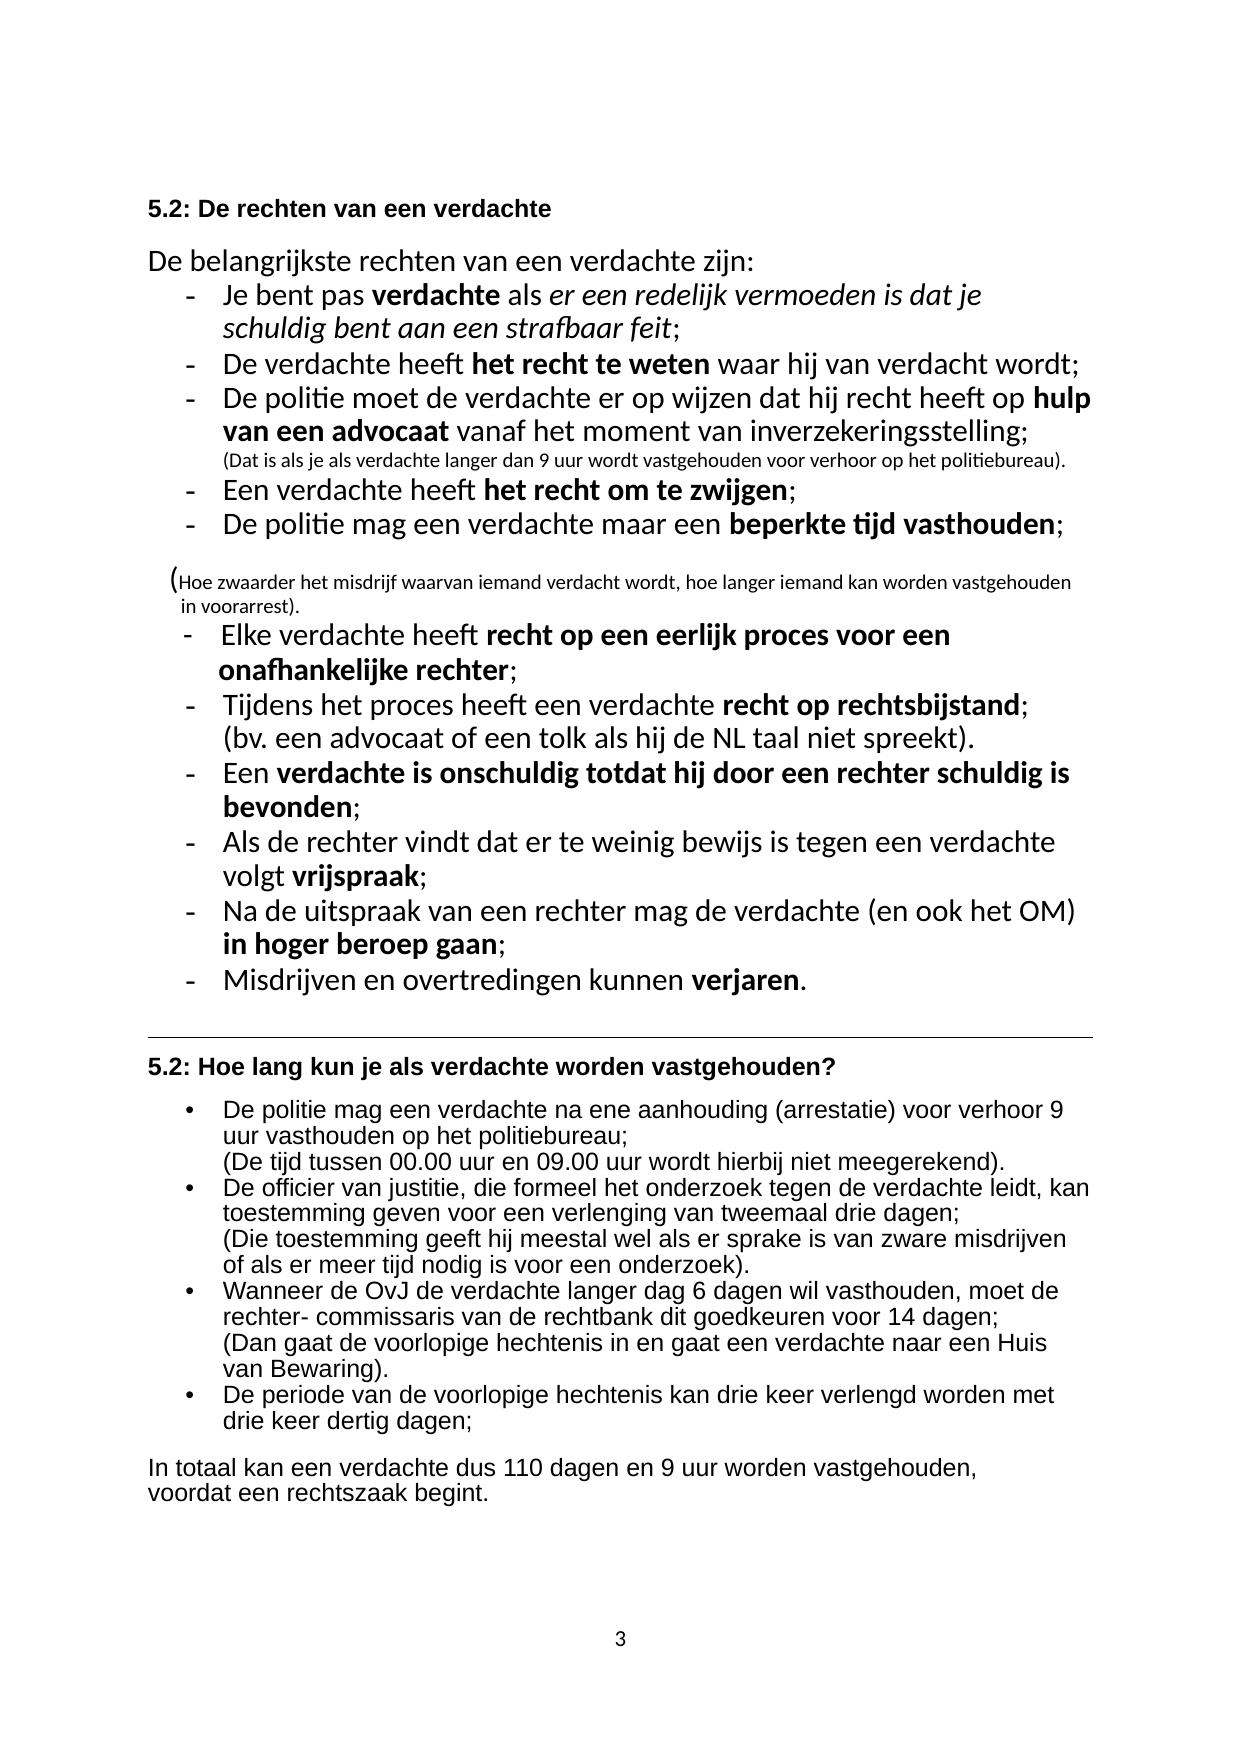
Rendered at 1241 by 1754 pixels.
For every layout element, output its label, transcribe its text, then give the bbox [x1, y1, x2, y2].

text (Hoe zwaarder het misdrijf waarvan iemand verdacht wordt, hoe langer iemand kan worden vastgehouden in voorarrest). - Elke verdachte heeft recht op een eerlijk proces voor een onafhankelijke rechter; [148, 562, 1093, 688]
list De politie mag een verdachte na ene aanhouding (arrestatie) voor verhoor 9 uur vasthouden op het politiebureau; (De tijd tussen 00.00 uur en 09.00 uur wordt hierbij niet meegerekend). [185, 1098, 1093, 1175]
text In totaal kan een verdachte dus 110 dagen en 9 uur worden vastgehouden, voordat een rechtszaak begint. [148, 1455, 1093, 1507]
list De politie moet de verdachte er op wijzen dat hij recht heeft op hulp van een advocaat vanaf het moment van inverzekeringsstelling; (Dat is als je als verdachte langer dan 9 uur wordt vastgehouden voor verhoor op het politiebureau). [185, 381, 1093, 473]
list Wanneer de OvJ de verdachte langer dag 6 dagen wil vasthouden, moet de rechter- commissaris van de rechtbank dit goedkeuren voor 14 dagen; (Dan gaat de voorlopige hechtenis in en gaat een verdachte naar een Huis van Bewaring). [185, 1279, 1093, 1383]
list Tijdens het proces heeft een verdachte recht op rechtsbijstand; (bv. een advocaat of een tolk als hij de NL taal niet spreekt). [185, 688, 1093, 757]
list De periode van de voorlopige hechtenis kan drie keer verlengd worden met drie keer dertig dagen; [185, 1383, 1093, 1434]
list Je bent pas verdachte als er een redelijk vermoeden is dat je schuldig bent aan een strafbaar feit; [185, 278, 1093, 347]
text De belangrijkste rechten van een verdachte zijn: [148, 244, 1093, 278]
list De verdachte heeft het recht te weten waar hij van verdacht wordt; [185, 347, 1093, 381]
text 5.2: De rechten van een verdachte [148, 197, 1093, 223]
list Een verdachte is onschuldig totdat hij door een rechter schuldig is bevonden; [185, 757, 1093, 825]
text 5.2: Hoe lang kun je als verdachte worden vastgehouden? [148, 1055, 1093, 1081]
list De politie mag een verdachte maar een beperkte tijd vasthouden; [185, 507, 1093, 541]
list De officier van justitie, die formeel het onderzoek tegen de verdachte leidt, kan toestemming geven voor een verlenging van tweemaal drie dagen; (Die toestemming geeft hij meestal wel als er sprake is van zware misdrijven of als er meer tijd nodig is voor een onderzoek). [185, 1175, 1093, 1279]
list Misdrijven en overtredingen kunnen verjaren. [185, 962, 1093, 997]
list Een verdachte heeft het recht om te zwijgen; [185, 473, 1093, 507]
list Na de uitspraak van een rechter mag de verdachte (en ook het OM) in hoger beroep gaan; [185, 894, 1093, 962]
list Als de rechter vindt dat er te weinig bewijs is tegen een verdachte volgt vrijspraak; [185, 825, 1093, 894]
